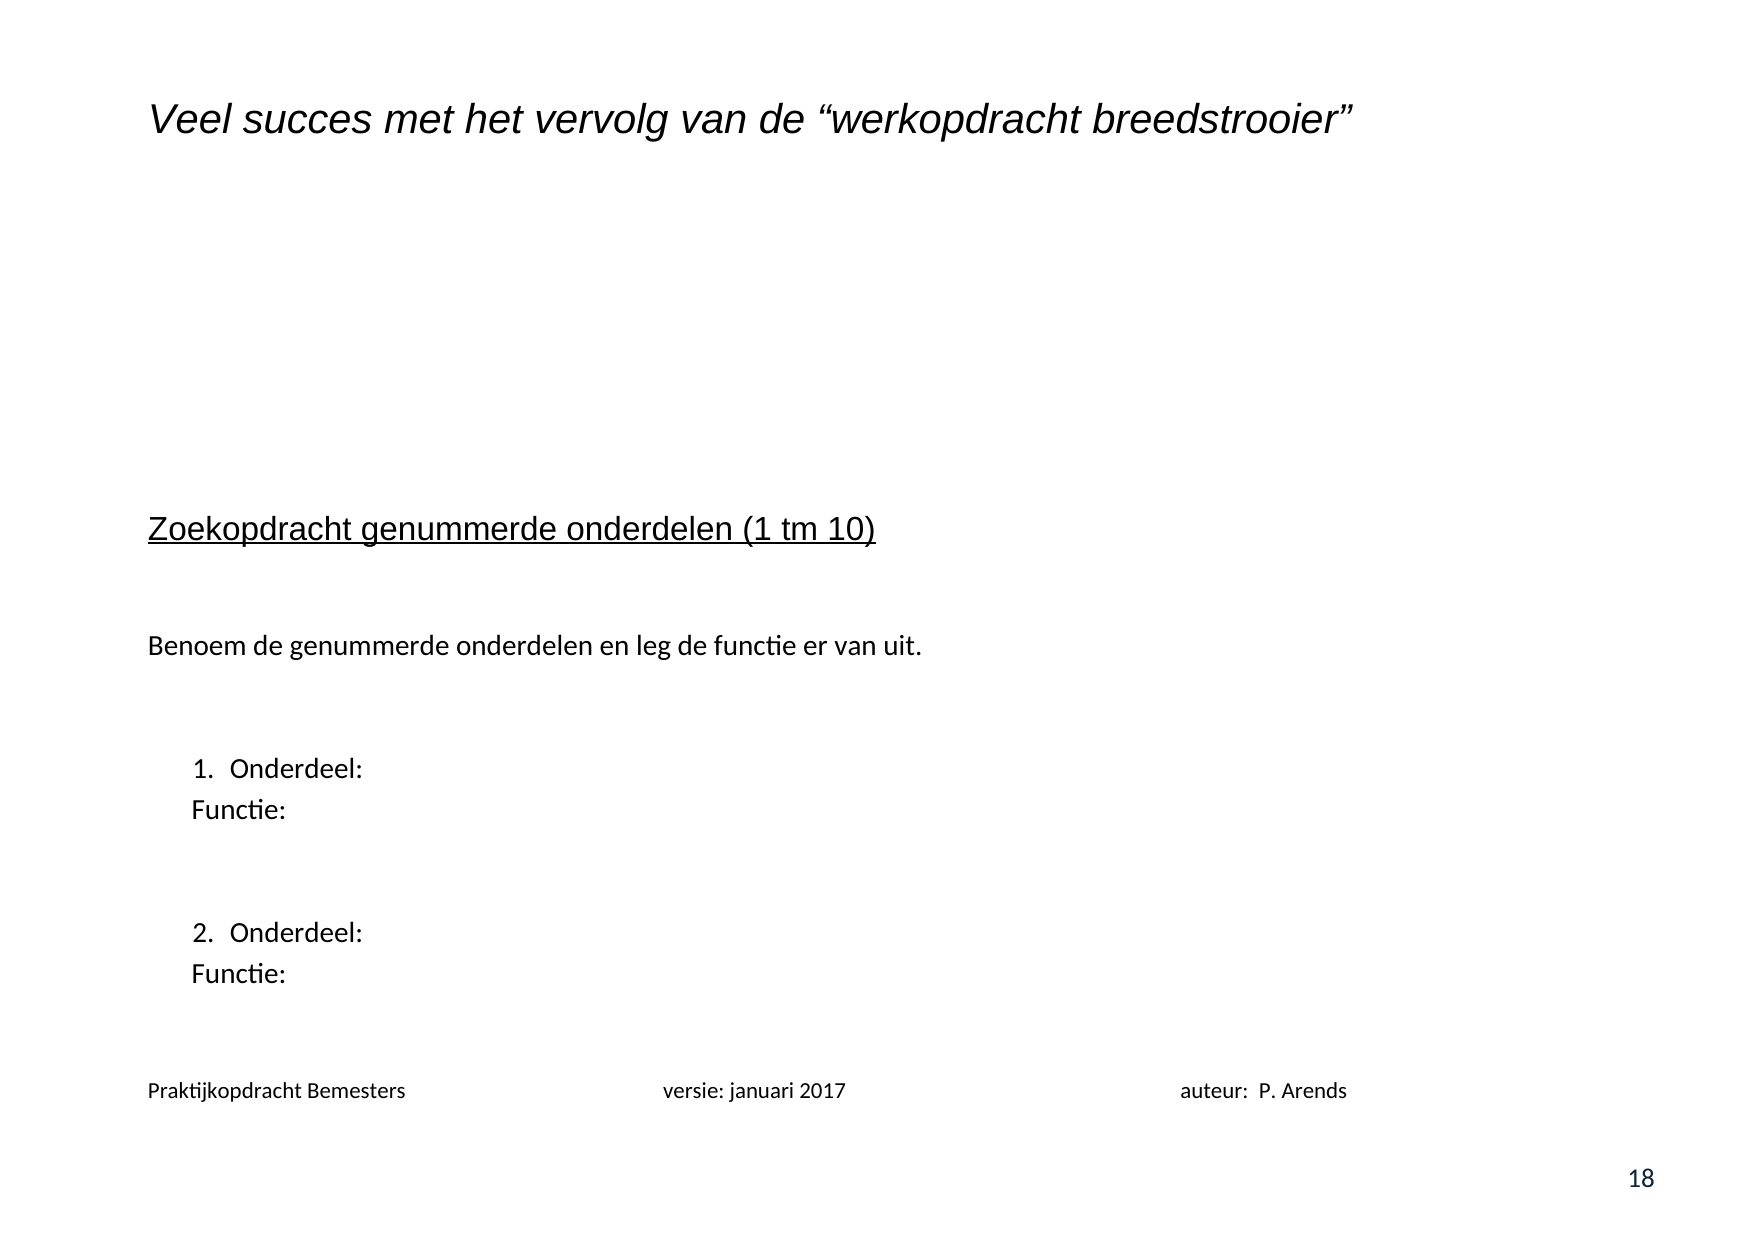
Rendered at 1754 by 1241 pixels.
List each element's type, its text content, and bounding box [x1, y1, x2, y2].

list Onderdeel: [192, 914, 1606, 950]
text Zoekopdracht genummerde onderdelen (1 tm 10) [148, 509, 1606, 547]
list Functie: [191, 955, 1606, 991]
list Onderdeel: [192, 750, 1606, 786]
text Veel succes met het vervolg van de “werkopdracht breedstrooier” [148, 94, 1606, 142]
text Benoem de genummerde onderdelen en leg de functie er van uit. [148, 627, 1606, 662]
list Functie: [191, 791, 1606, 827]
